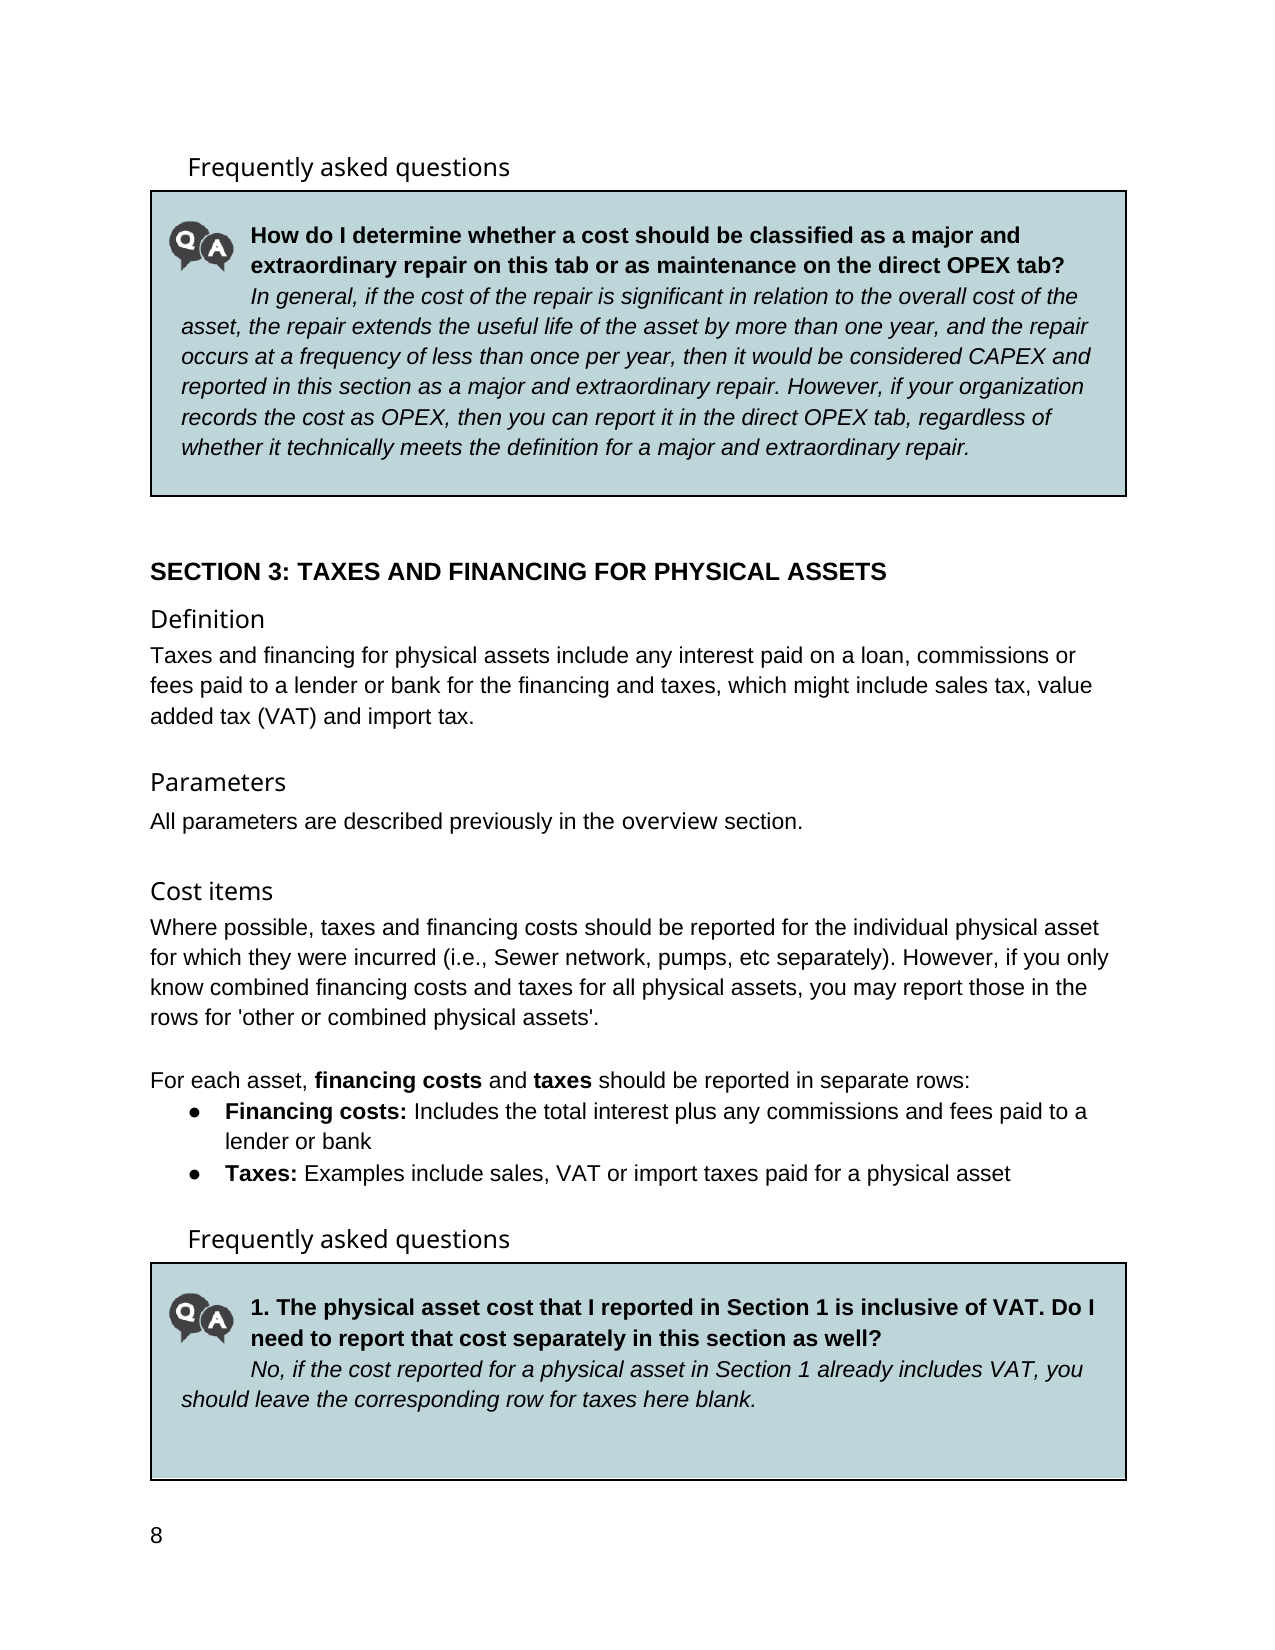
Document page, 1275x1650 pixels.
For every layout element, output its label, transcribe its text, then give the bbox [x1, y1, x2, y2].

subtitle Definition [150, 602, 1125, 636]
subtitle Cost items [150, 873, 1125, 908]
list Taxes: Examples include sales, VAT or import taxes paid for a physical asset [187, 1159, 1125, 1186]
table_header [152, 1264, 1125, 1478]
subtitle Frequently asked questions [187, 150, 1125, 184]
table_header How do I determine whether a cost should be classified as a major and extraordinary repair on this tab or as maintenance on the direct OPEX tab? In general, if the cost of the repair is significant in relation to the overall cost of the asset, the repair extends the useful life of the asset by more than one year, and the repair occurs at a frequency of less than once per year, then it would be considered CAPEX and reported in this section as a major and extraordinary repair. However, if your organization records the cost as OPEX, then you can report it in the direct OPEX tab, regardless of whether it technically meets the definition for a major and extraordinary repair. [152, 192, 1125, 495]
text All parameters are described previously in the overview section. [150, 805, 1125, 837]
picture [160, 1276, 242, 1357]
subtitle Parameters [150, 765, 1125, 799]
picture [160, 204, 242, 285]
subtitle Frequently asked questions [187, 1222, 1125, 1256]
list Financing costs: Includes the total interest plus any commissions and fees paid to a lender or bank [187, 1098, 1125, 1155]
text Where possible, taxes and financing costs should be reported for the individual physical asset for which they were incurred (i.e., Sewer network, pumps, etc separately). However, if you only know combined financing costs and taxes for all physical assets, you may report those in the rows for 'other or combined physical assets'. [150, 914, 1125, 1031]
subtitle SECTION 3: TAXES AND FINANCING FOR PHYSICAL ASSETS [150, 556, 1125, 585]
text Taxes and financing for physical assets include any interest paid on a loan, commissions or fees paid to a lender or bank for the financing and taxes, which might include sales tax, value added tax (VAT) and import tax. [150, 642, 1125, 729]
text For each asset, financing costs and taxes should be reported in separate rows: [150, 1067, 1125, 1093]
